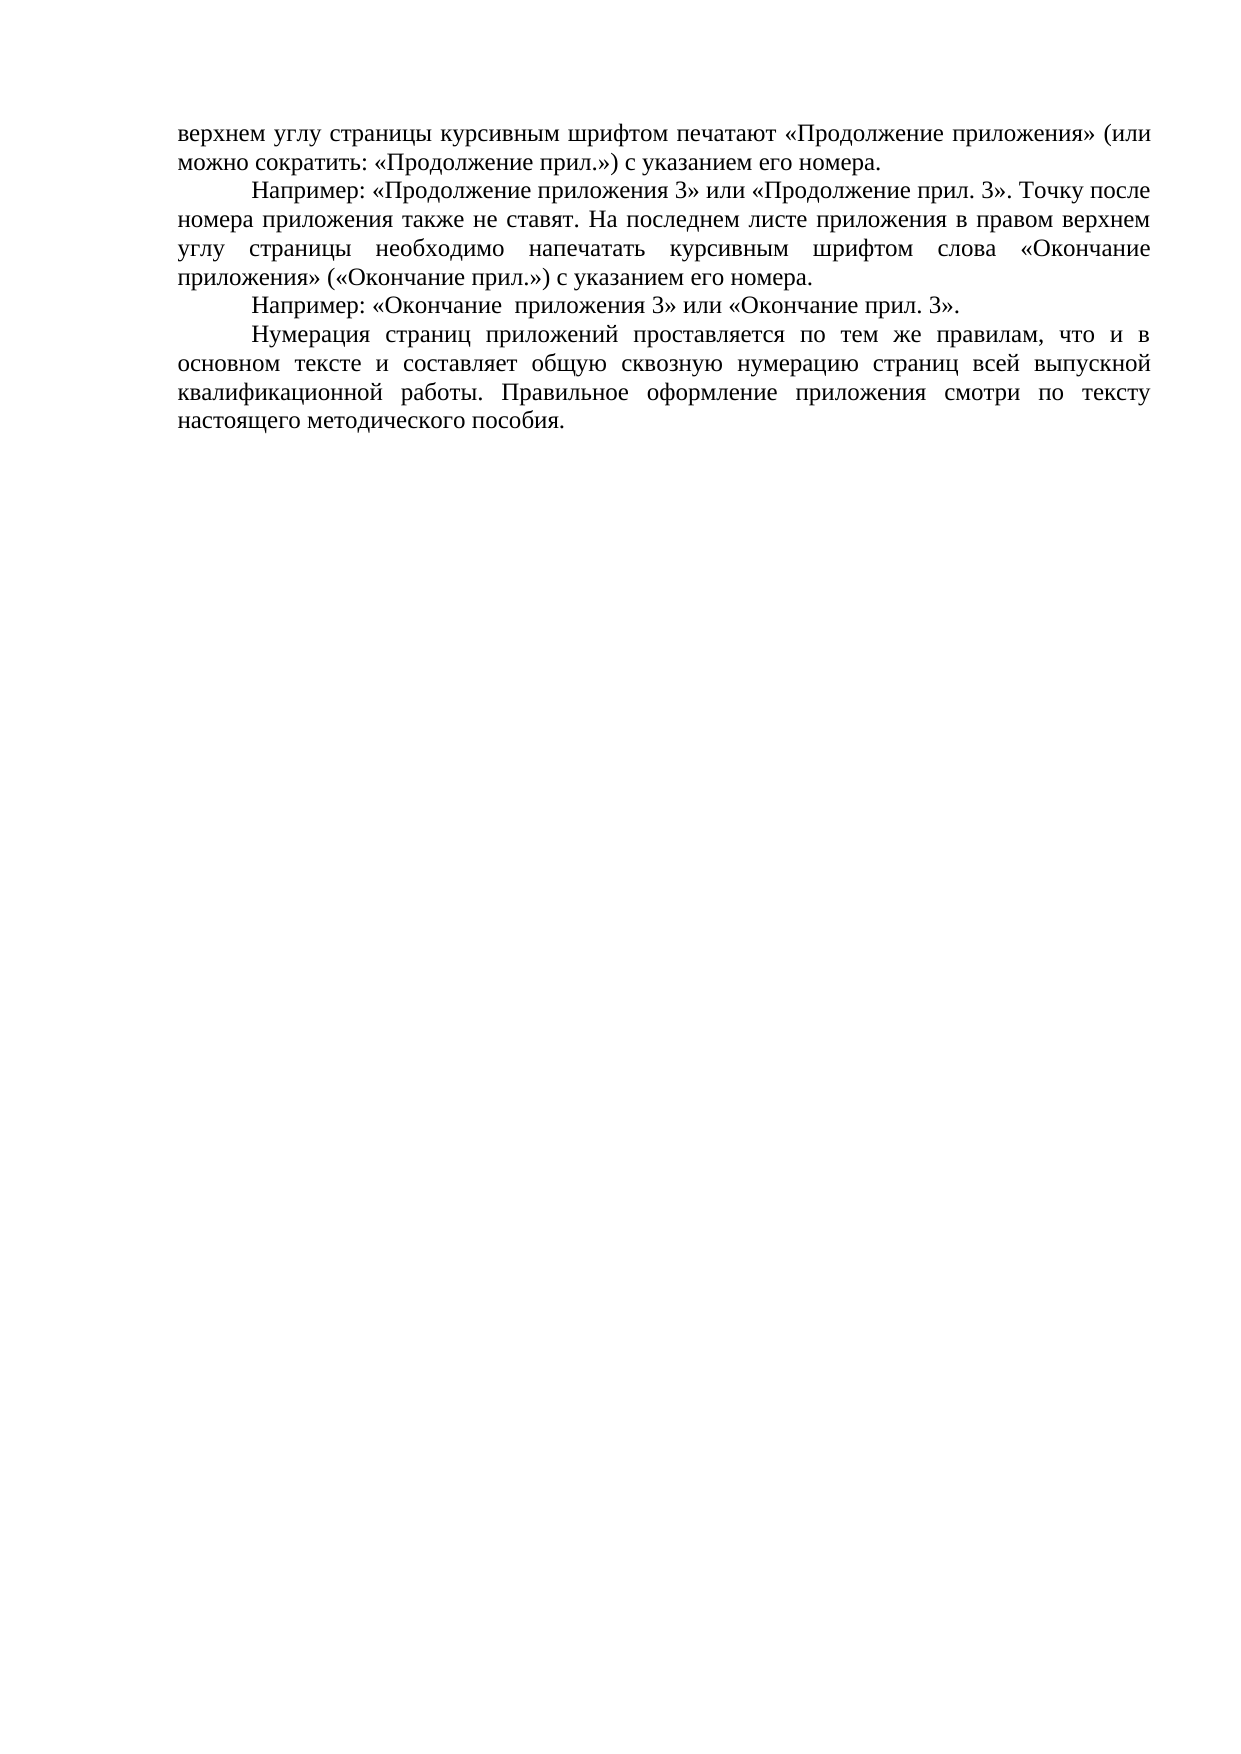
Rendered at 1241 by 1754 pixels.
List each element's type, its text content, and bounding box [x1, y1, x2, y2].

text Например: «Продолжение приложения 3» или «Продолжение прил. 3». Точку после номера приложения также не ставят. На последнем листе приложения в правом верхнем углу страницы необходимо напечатать курсивным шрифтом слова «Окончание приложения» («Окончание прил.») с указанием его номера. [177, 176, 1152, 291]
text Нумерация страниц приложений проставляется по тем же правилам, что и в основном тексте и составляет общую сквозную нумерацию страниц всей выпускной квалификационной работы. Правильное оформление приложения смотри по тексту настоящего методического пособия. [177, 319, 1152, 434]
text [177, 118, 1152, 176]
text Например: «Окончание приложения 3» или «Окончание прил. 3». [177, 291, 1152, 319]
